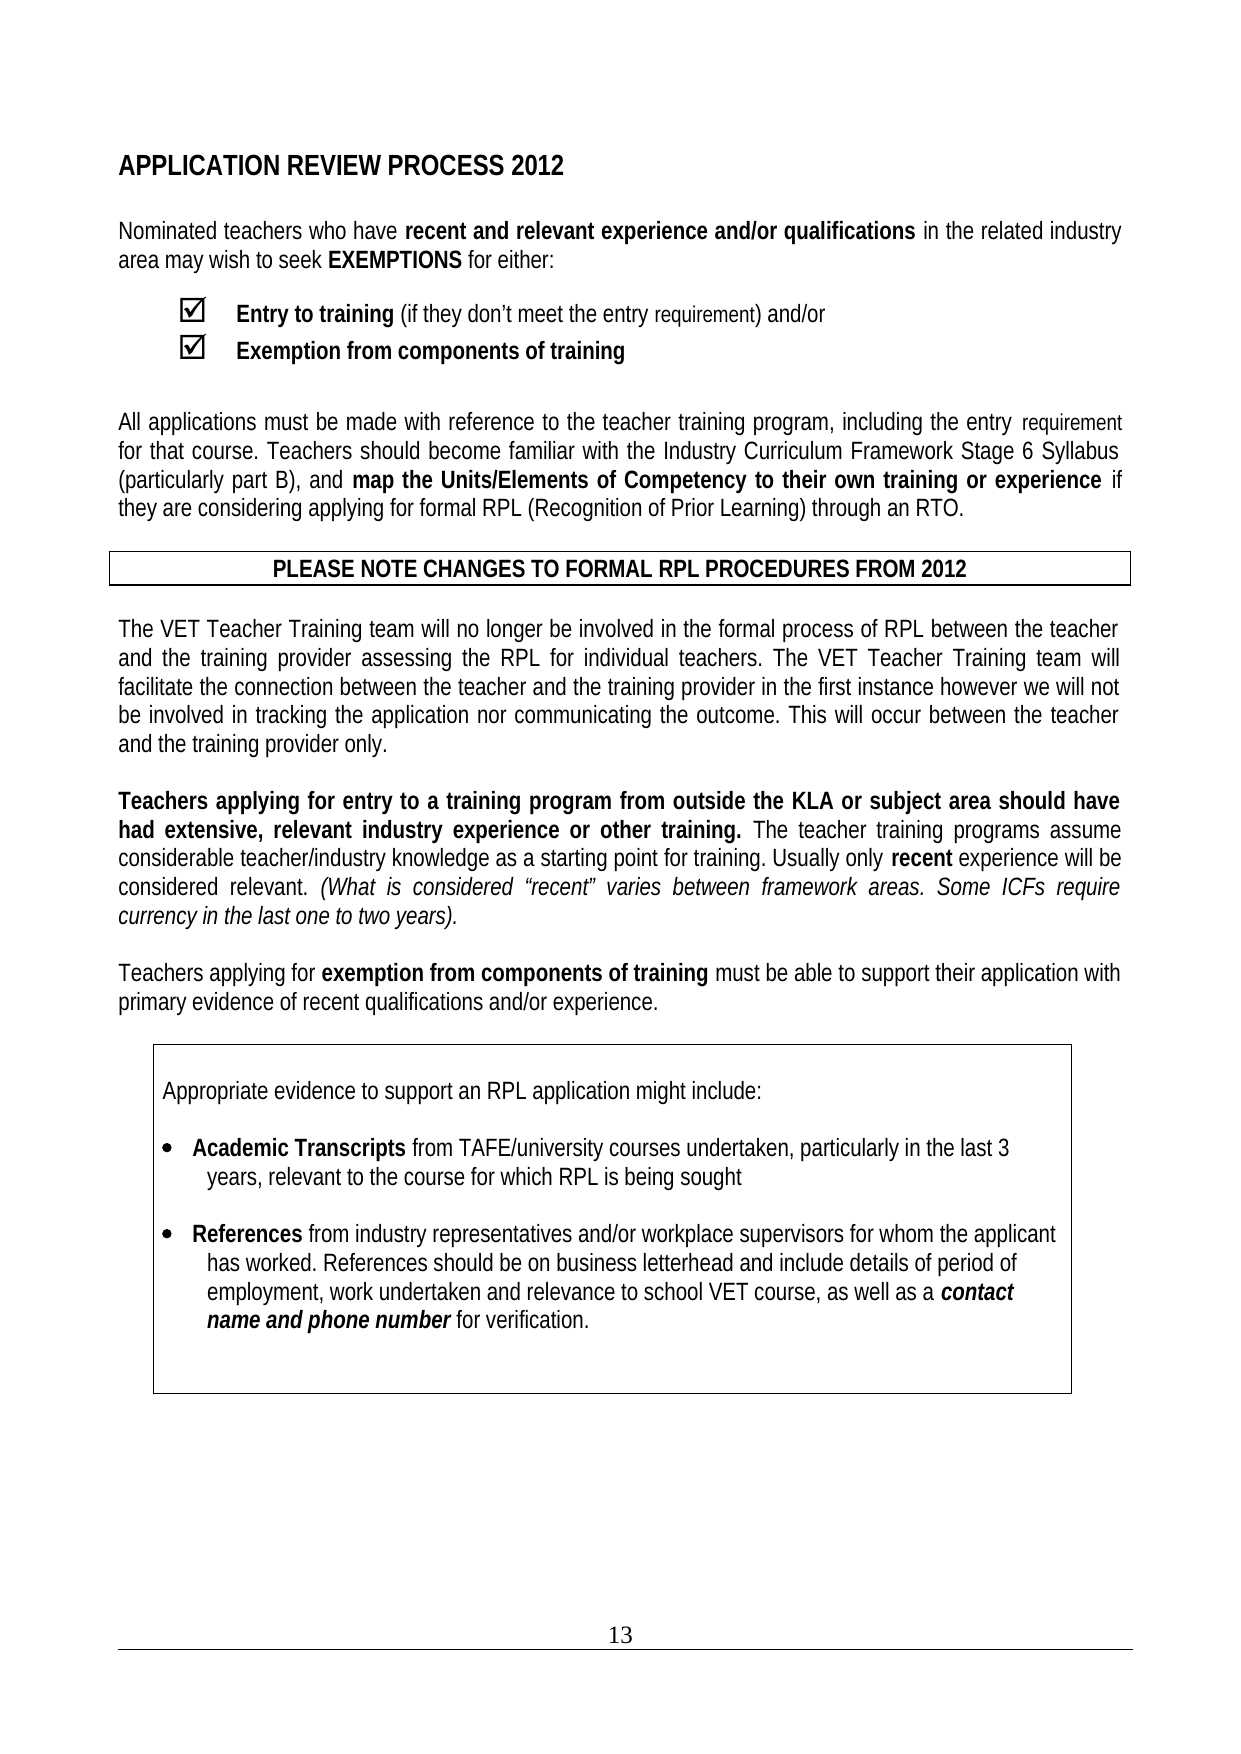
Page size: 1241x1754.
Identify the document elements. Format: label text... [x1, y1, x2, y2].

text Teachers applying for exemption from components of training must be able to support their application with primary evidence of recent qualifications and/or experience. [118, 958, 1122, 1015]
text Teachers applying for entry to a training program from outside the KLA or subject area should have had extensive, relevant industry experience or other training. The teacher training programs assume considerable teacher/industry knowledge as a starting point for training. Usually only recent experience will be considered relevant. (What is considered “recent” varies between framework areas. Some ICFs require currency in the last one to two years). [118, 786, 1122, 929]
list References from industry representatives and/or workplace supervisors for whom the applicant has worked. References should be on business letterhead and include details of period of employment, work undertaken and relevance to school VET course, as well as a contact name and phone number for verification. [154, 1216, 1071, 1334]
subtitle APPLICATION REVIEW PROCESS 2012 [118, 148, 1122, 181]
text PLEASE NOTE CHANGES TO FORMAL RPL PROCEDURES FROM 2012 [110, 552, 1130, 584]
text Entry to training (if they don’t meet the entry requirement) and/or [177, 299, 1122, 329]
text All applications must be made with reference to the teacher training program, including the entry requirement for that course. Teachers should become familiar with the Industry Curriculum Framework Stage 6 Syllabus (particularly part B), and map the Units/Elements of Competency to their own training or experience if they are considering applying for formal RPL (Recognition of Prior Learning) through an RTO. [118, 407, 1122, 522]
text Nominated teachers who have recent and relevant experience and/or qualifications in the related industry area may wish to seek EXEMPTIONS for either: [118, 216, 1122, 273]
text Appropriate evidence to support an RPL application might include: [154, 1072, 1071, 1104]
text The VET Teacher Training team will no longer be involved in the formal process of RPL between the teacher and the training provider assessing the RPL for individual teachers. The VET Teacher Training team will facilitate the connection between the teacher and the training provider in the first instance however we will not be involved in tracking the application nor communicating the outcome. This will occur between the teacher and the training provider only. [118, 614, 1122, 757]
text Exemption from components of training [177, 336, 1122, 366]
list Academic Transcripts from TAFE/university courses undertaken, particularly in the last 3 years, relevant to the course for which RPL is being sought [154, 1130, 1071, 1190]
